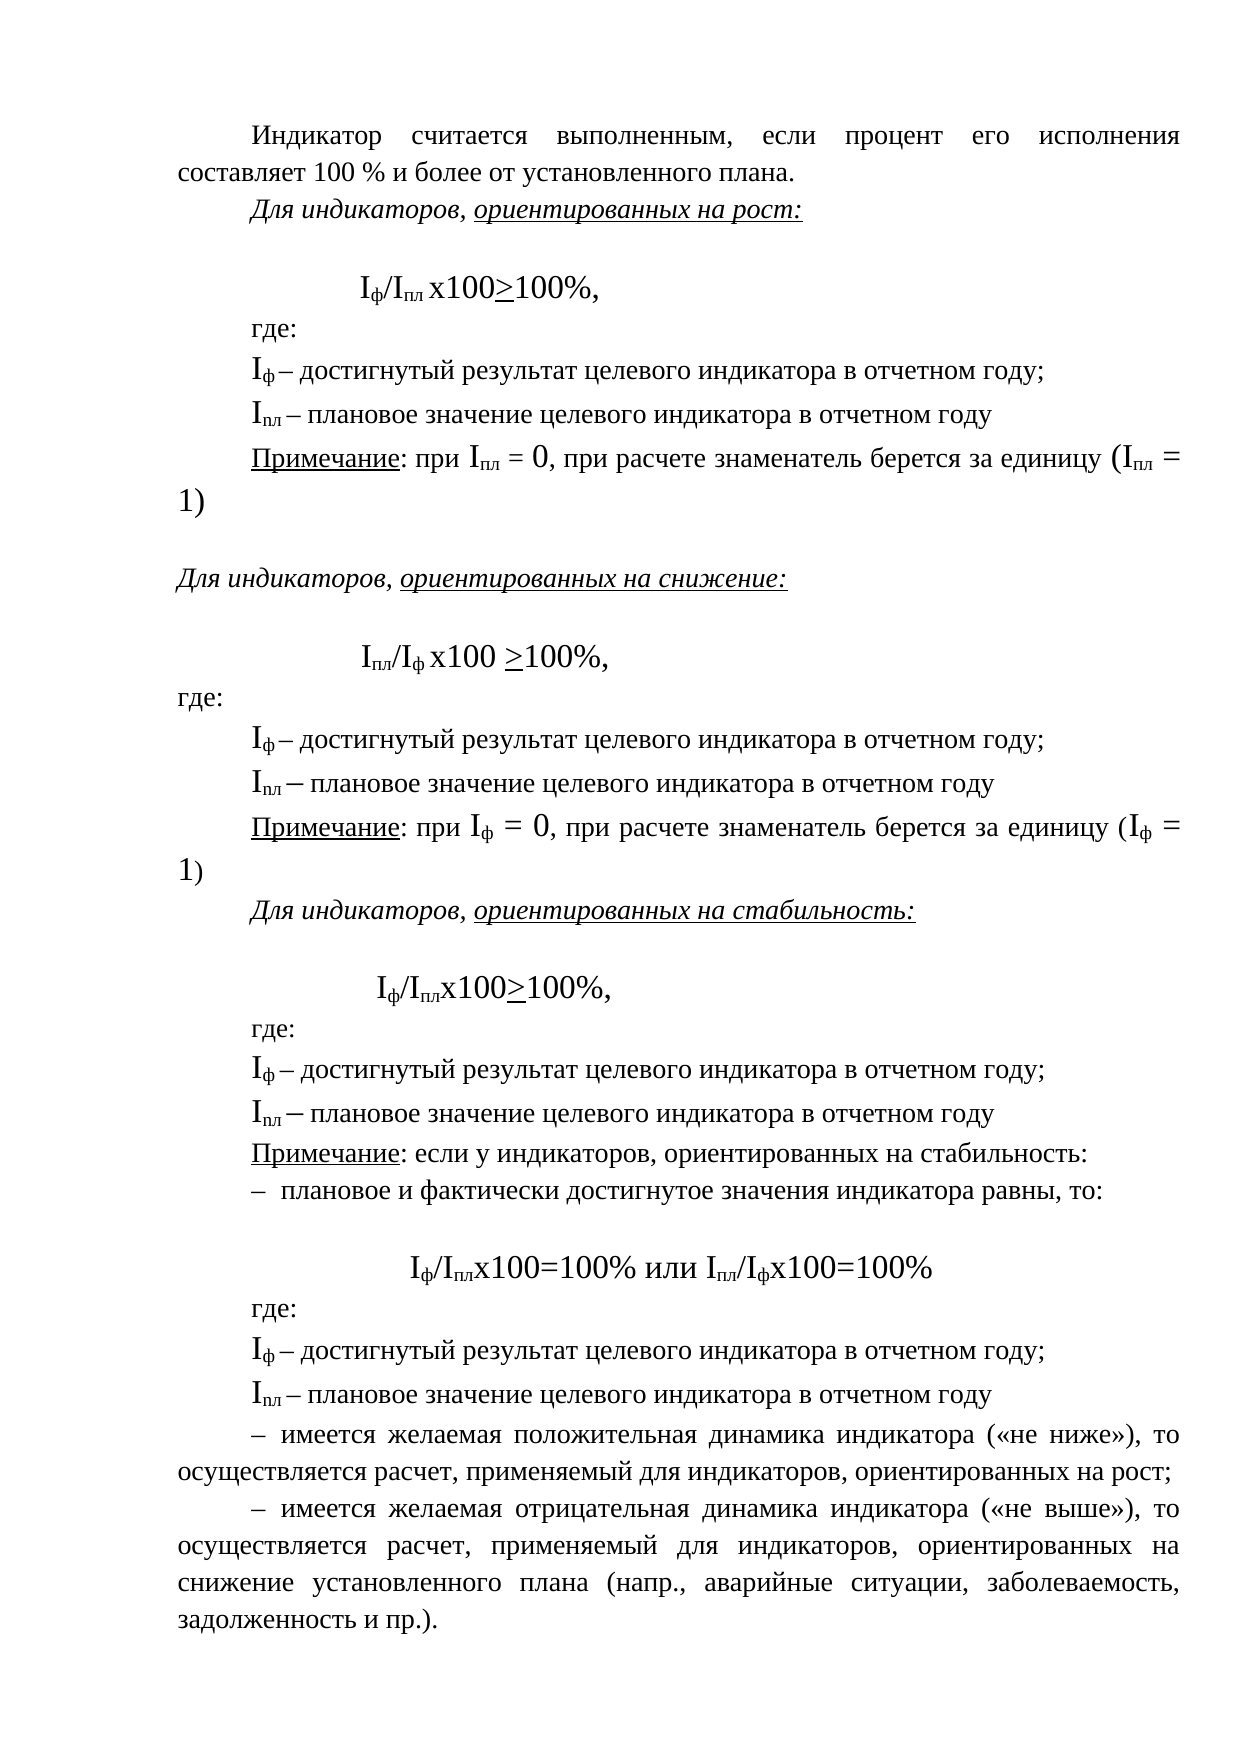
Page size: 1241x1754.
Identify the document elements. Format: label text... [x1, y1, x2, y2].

text Iф – достигнутый результат целевого индикатора в отчетном году; [177, 1048, 1181, 1086]
text – плановое и фактически достигнутое значения индикатора равны, то: [177, 1173, 1181, 1205]
text Для индикаторов, ориентированных на снижение: [177, 562, 1181, 594]
text Iф/Iплх100>100%, [177, 968, 1181, 1006]
text Inл – плановое значение целевого индикатора в отчетном году [177, 392, 1181, 431]
text Индикатор считается выполненным, если процент его исполнения составляет 100 % и более от установленного плана. [177, 118, 1181, 188]
text Inл – плановое значение целевого индикатора в отчетном году [177, 761, 1181, 799]
text где: [177, 1291, 1181, 1324]
text Iф – достигнутый результат целевого индикатора в отчетном году; [177, 348, 1181, 386]
text – имеется желаемая положительная динамика индикатора («не ниже»), то осуществляется расчет, применяемый для индикаторов, ориентированных на рост; [177, 1417, 1181, 1486]
text Iф/Iплх100=100% или Iпл/Iфх100=100% [177, 1247, 1181, 1286]
text Примечание: если у индикаторов, ориентированных на стабильность: [177, 1136, 1181, 1168]
text Iф/Iпл х100>100%, [177, 267, 1181, 305]
text где: [177, 311, 1181, 343]
text Примечание: при Iпл = 0, при расчете знаменатель берется за единицу (Iпл = 1) [177, 436, 1181, 519]
text где: [177, 1012, 1181, 1043]
text Для индикаторов, ориентированных на рост: [177, 192, 1181, 225]
text Iпл/Iф х100 >100%, [177, 636, 1181, 674]
text где: [177, 680, 1181, 712]
text Iф – достигнутый результат целевого индикатора в отчетном году; [177, 1328, 1181, 1367]
text Для индикаторов, ориентированных на стабильность: [177, 893, 1181, 926]
text – имеется желаемая отрицательная динамика индикатора («не выше»), то осуществляется расчет, применяемый для индикаторов, ориентированных на снижение установленного плана (напр., аварийные ситуации, заболеваемость, задолженность и пр.). [177, 1491, 1181, 1635]
text Inл – плановое значение целевого индикатора в отчетном году [177, 1373, 1181, 1411]
text Inл – плановое значение целевого индикатора в отчетном году [177, 1092, 1181, 1130]
text Iф – достигнутый результат целевого индикатора в отчетном году; [177, 717, 1181, 756]
text Примечание: при Iф = 0, при расчете знаменатель берется за единицу (Iф = 1) [177, 805, 1181, 888]
